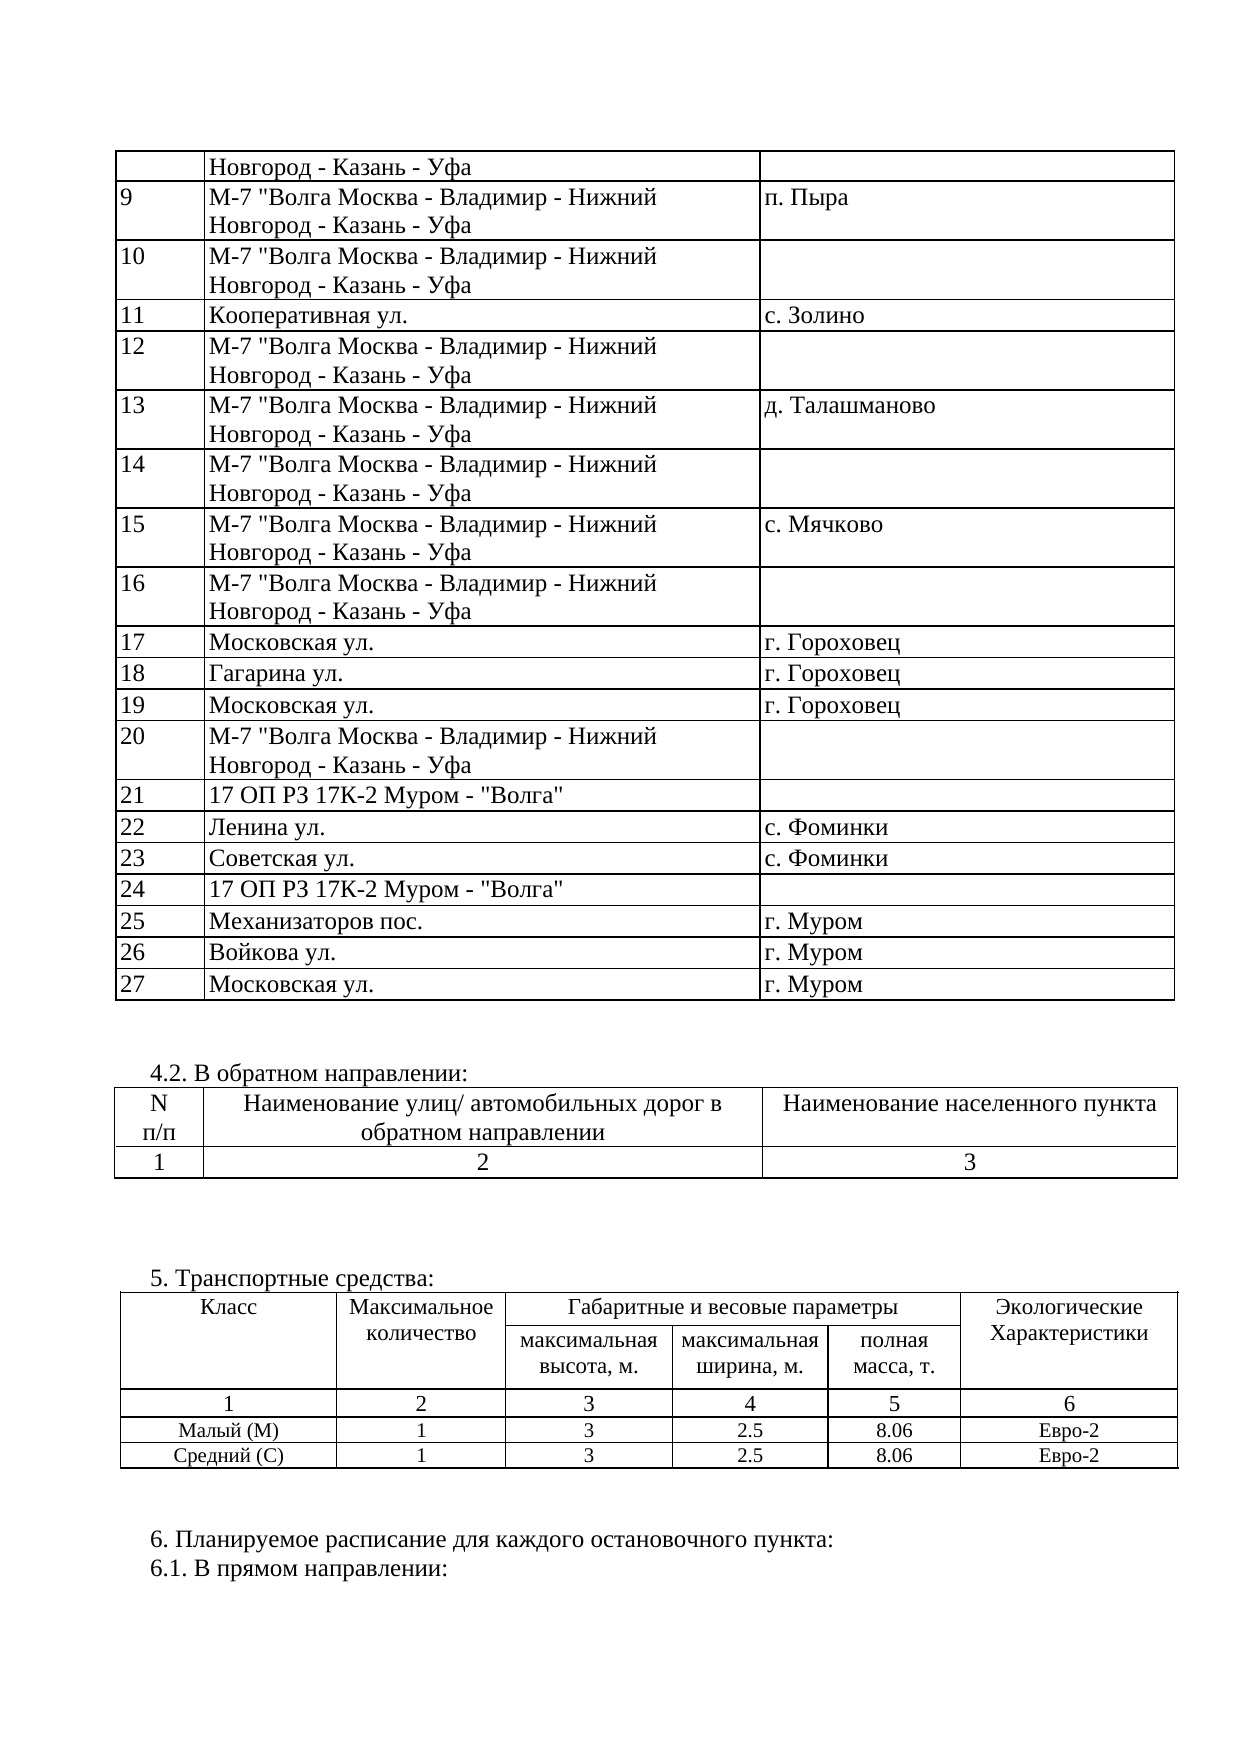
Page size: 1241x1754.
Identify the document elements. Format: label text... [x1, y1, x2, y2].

table_cell 1 [121, 1390, 336, 1416]
table_cell 10 [117, 241, 204, 298]
table_cell п. Пыра [761, 182, 1174, 239]
text 6.1. В прямом направлении: [150, 1553, 1090, 1581]
table_cell 2 [337, 1390, 505, 1416]
table_cell 5 [829, 1390, 960, 1416]
table_cell с. Золино [761, 300, 1174, 330]
table_cell 1 [337, 1418, 505, 1442]
table_cell 19 [117, 690, 204, 719]
table_header Максимальное количество [337, 1293, 505, 1388]
table_cell М-7 "Волга Москва - Владимир - Нижний Новгород - Казань - Уфа [205, 509, 759, 566]
table_cell г. Муром [761, 969, 1174, 999]
table_cell 26 [117, 938, 204, 967]
table_cell М-7 "Волга Москва - Владимир - Нижний Новгород - Казань - Уфа [205, 332, 759, 389]
table_cell г. Муром [761, 906, 1174, 936]
table_cell 3 [763, 1146, 1177, 1177]
table_cell 17 [117, 627, 204, 657]
table_cell 1 [115, 1147, 203, 1177]
table_cell 13 [117, 391, 204, 448]
table_cell максимальная высота, м. [506, 1326, 672, 1388]
table_cell 27 [117, 969, 204, 999]
table_cell Московская ул. [205, 690, 759, 719]
table_cell 2.5 [673, 1418, 827, 1442]
table_cell 16 [117, 568, 204, 625]
table_cell Войкова ул. [205, 938, 759, 967]
table_cell 3 [506, 1443, 672, 1467]
table_cell 2 [204, 1147, 762, 1177]
table_header Наименование улиц/ автомобильных дорог в обратном направлении [204, 1088, 762, 1146]
table_cell 9 [117, 182, 204, 239]
table_cell 22 [117, 812, 204, 842]
table_header Экологические Характеристики [961, 1293, 1177, 1388]
table_cell 6 [961, 1390, 1177, 1416]
table_cell [761, 332, 1174, 389]
table_cell Малый (М) [121, 1418, 336, 1442]
table_cell Ленина ул. [205, 812, 759, 842]
table_cell 12 [117, 332, 204, 389]
table_cell Кооперативная ул. [205, 300, 759, 330]
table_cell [205, 182, 759, 239]
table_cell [205, 152, 759, 180]
table_cell с. Мячково [761, 509, 1174, 566]
table_cell 20 [117, 721, 204, 779]
text 5. Транспортные средства: [150, 1263, 1090, 1291]
table_cell [761, 152, 1174, 180]
table_cell 3 [506, 1418, 672, 1442]
table_cell г. Муром [761, 938, 1174, 967]
table_cell г. Гороховец [761, 627, 1174, 657]
table_cell 2.5 [673, 1443, 827, 1467]
table_cell М-7 "Волга Москва - Владимир - Нижний Новгород - Казань - Уфа [205, 391, 759, 448]
table_cell 15 [117, 509, 204, 566]
table_cell [761, 780, 1174, 810]
table_cell 23 [117, 843, 204, 873]
table_cell [761, 568, 1174, 625]
table_cell д. Талашманово [761, 391, 1174, 448]
table_cell максимальная ширина, м. [673, 1326, 827, 1388]
table_cell полная масса, т. [829, 1326, 960, 1388]
table_cell г. Гороховец [761, 658, 1174, 688]
table_cell М-7 "Волга Москва - Владимир - Нижний Новгород - Казань - Уфа [205, 721, 759, 779]
table_cell Механизаторов пос. [205, 906, 759, 936]
table_cell 8 [117, 152, 204, 180]
table_header Класс [121, 1293, 336, 1388]
table_cell 14 [117, 450, 204, 507]
table_cell 18 [117, 658, 204, 688]
table_cell 8.06 [829, 1418, 960, 1442]
table_cell Евро-2 [961, 1418, 1177, 1442]
table_header Габаритные и весовые параметры [506, 1293, 960, 1325]
table_cell М-7 "Волга Москва - Владимир - Нижний Новгород - Казань - Уфа [205, 450, 759, 507]
table_header Наименование населенного пункта [763, 1088, 1177, 1146]
table_cell с. Фоминки [761, 843, 1174, 873]
table_cell 4 [673, 1390, 827, 1416]
table_cell Гагарина ул. [205, 658, 759, 688]
table_cell 8.06 [829, 1443, 960, 1467]
table_cell [761, 241, 1174, 298]
table_cell [761, 721, 1174, 779]
text 4.2. В обратном направлении: [150, 1058, 1090, 1087]
table_cell Советская ул. [205, 843, 759, 873]
table_cell 21 [117, 780, 204, 810]
table_cell 1 [337, 1443, 505, 1467]
table_cell 3 [506, 1390, 672, 1416]
table_cell с. Фоминки [761, 812, 1174, 842]
table_cell Евро-2 [961, 1443, 1177, 1467]
table_cell Московская ул. [205, 627, 759, 657]
table_cell М-7 "Волга Москва - Владимир - Нижний Новгород - Казань - Уфа [205, 568, 759, 625]
table_cell 11 [117, 300, 204, 330]
table_cell Московская ул. [205, 969, 759, 999]
table_cell [761, 450, 1174, 507]
table_cell Средний (С) [121, 1443, 336, 1467]
table_cell 17 ОП РЗ 17К-2 Муром - "Волга" [205, 780, 759, 810]
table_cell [205, 241, 759, 298]
table_cell 17 ОП РЗ 17К-2 Муром - "Волга" [205, 875, 759, 904]
table_header N п/п [115, 1088, 203, 1146]
table_cell 25 [117, 906, 204, 936]
table_cell 24 [117, 875, 204, 904]
table_cell [761, 875, 1174, 904]
text 6. Планируемое расписание для каждого остановочного пункта: [150, 1524, 1090, 1553]
table_cell г. Гороховец [761, 690, 1174, 719]
